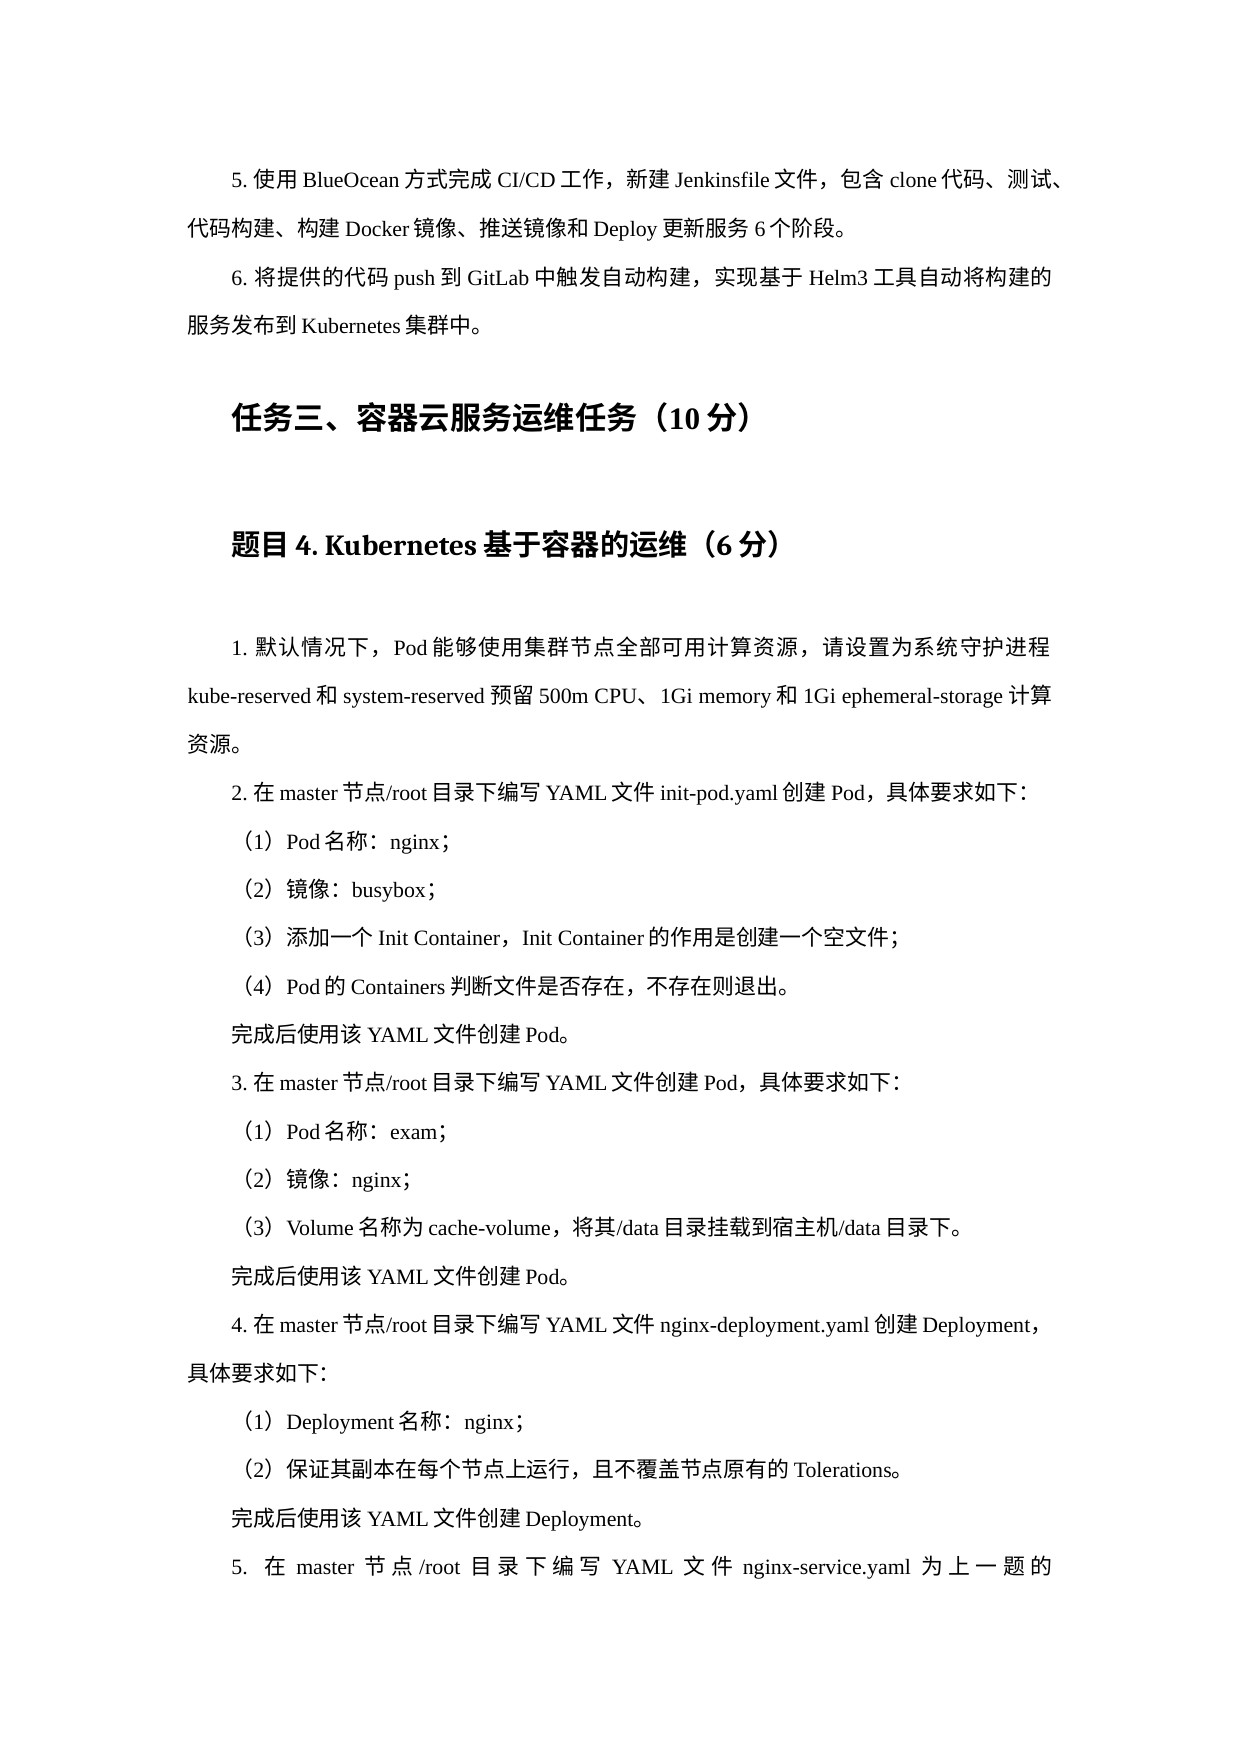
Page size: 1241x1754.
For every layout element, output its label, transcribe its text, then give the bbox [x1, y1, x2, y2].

text （2）保证其副本在每个节点上运行，且不覆盖节点原有的Tolerations。 [187, 1452, 1053, 1484]
text 完成后使用该YAML文件创建Deployment。 [187, 1500, 1053, 1533]
text 完成后使用该YAML文件创建Pod。 [187, 1258, 1053, 1291]
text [187, 1549, 1053, 1581]
text 6. 将提供的代码push到GitLab中触发自动构建，实现基于Helm3工具自动将构建的服务发布到Kubernetes集群中。 [187, 259, 1053, 340]
text 完成后使用该YAML文件创建Pod。 [187, 1017, 1053, 1049]
text （1）Deployment名称：nginx； [187, 1404, 1053, 1436]
text 题目4. Kubernetes基于容器的运维（6分） [187, 510, 1053, 575]
text （2）镜像：nginx； [187, 1162, 1053, 1194]
text （4）Pod的Containers判断文件是否存在，不存在则退出。 [187, 968, 1053, 1001]
text （3）添加一个Init Container，Init Container的作用是创建一个空文件； [187, 920, 1053, 952]
text 5. 使用BlueOcean方式完成CI/CD工作，新建Jenkinsfile文件，包含clone代码、测试、代码构建、构建Docker镜像、推送镜像和Deploy更新服务 6个阶段。 [187, 162, 1053, 243]
text （1）Pod名称：exam； [187, 1113, 1053, 1146]
text （2）镜像：busybox； [187, 872, 1053, 904]
text （3）Volume名称为cache-volume，将其/data目录挂载到宿主机/data目录下。 [187, 1210, 1053, 1242]
text 1. 默认情况下，Pod能够使用集群节点全部可用计算资源，请设置为系统守护进程kube-reserved和system-reserved预留500m CPU、1Gi memory和1Gi ephemeral-storage计算资源。 [187, 629, 1053, 759]
text 4. 在master节点/root目录下编写YAML文件nginx-deployment.yaml创建Deployment，具体要求如下： [187, 1307, 1053, 1388]
text 3. 在master节点/root目录下编写YAML文件创建Pod，具体要求如下： [187, 1065, 1053, 1097]
text （1）Pod名称：nginx； [187, 823, 1053, 856]
text 2. 在master节点/root目录下编写YAML文件init-pod.yaml创建Pod，具体要求如下： [187, 775, 1053, 807]
subtitle 任务三、容器云服务运维任务（10分） [187, 383, 1053, 448]
